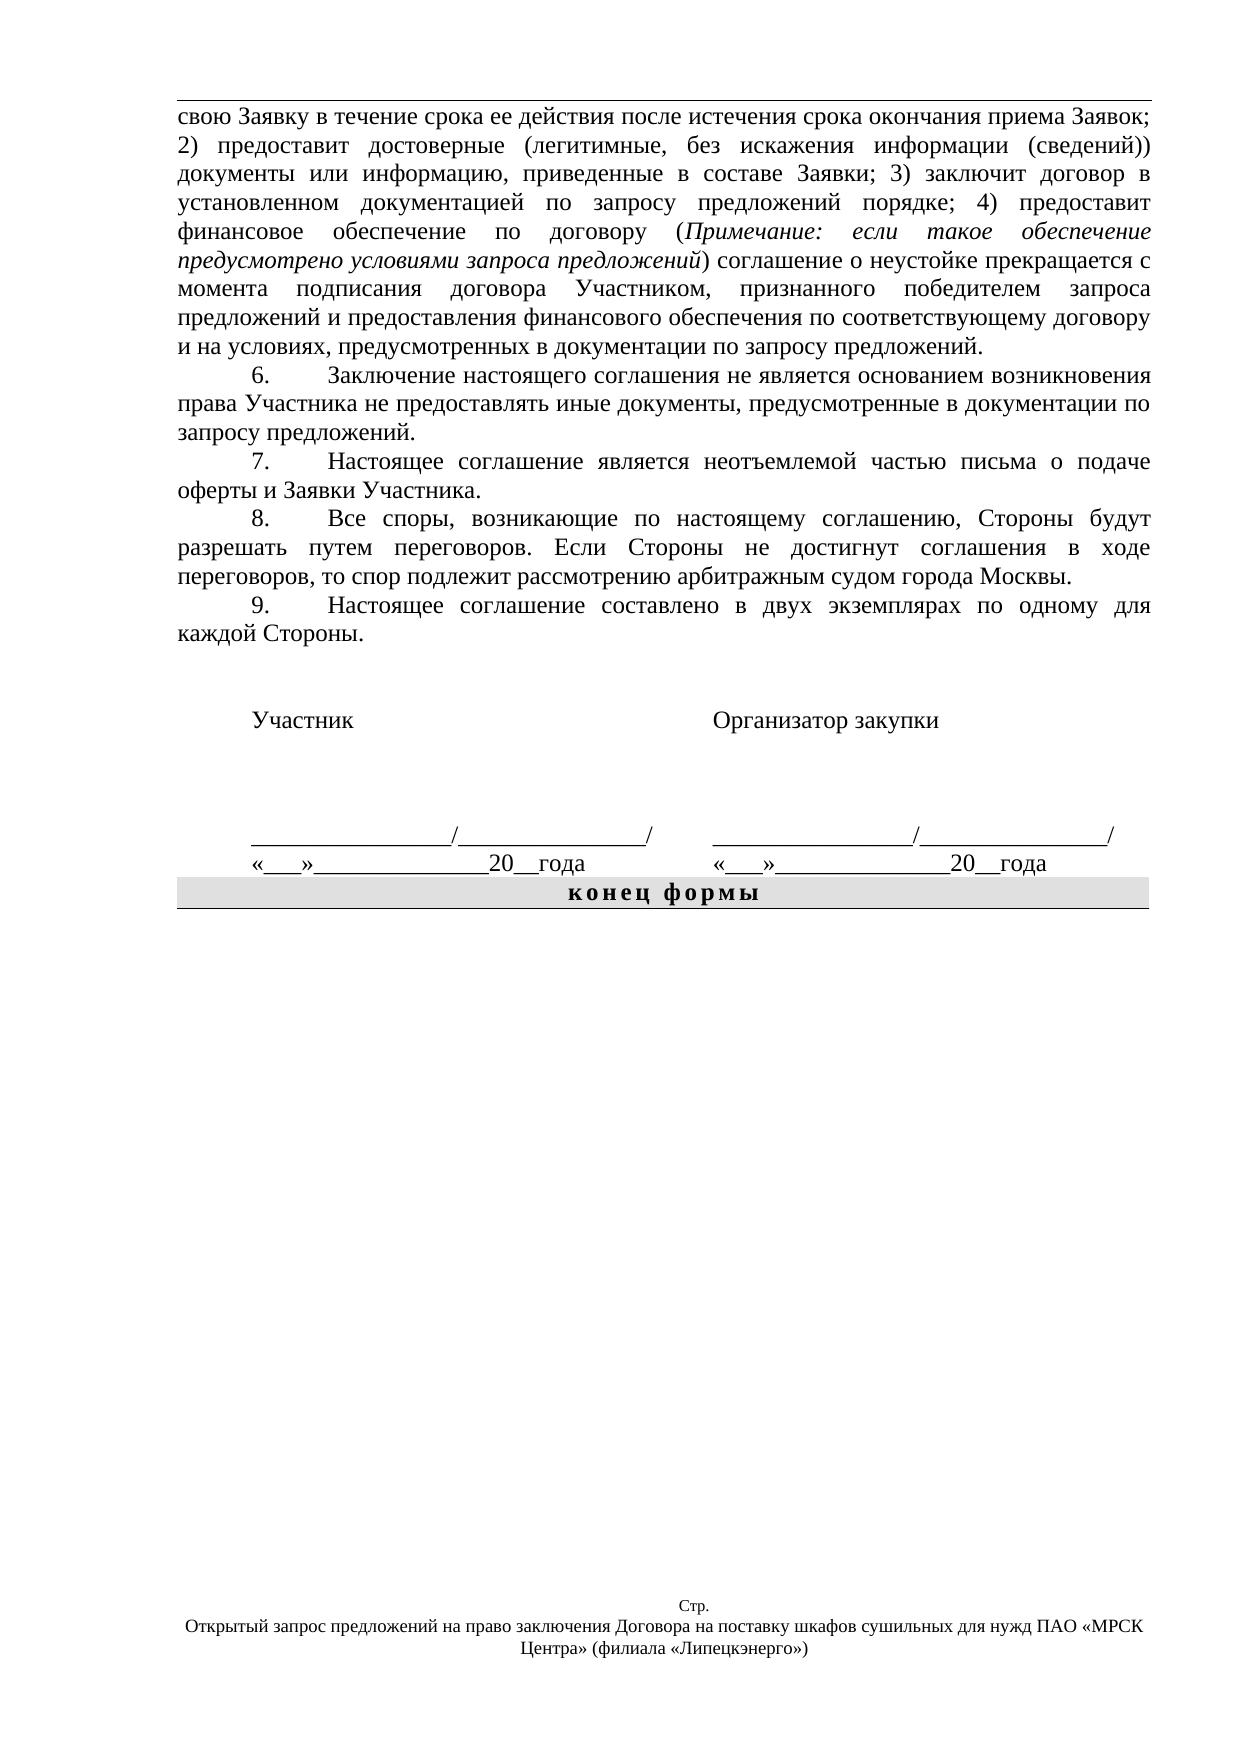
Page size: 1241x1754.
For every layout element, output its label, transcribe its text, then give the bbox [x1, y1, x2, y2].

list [177, 101, 1152, 360]
list Все споры, возникающие по настоящему соглашению, Стороны будут разрешать путем переговоров. Если Стороны не достигнут соглашения в ходе переговоров, то спор подлежит рассмотрению арбитражным судом города Москвы. [177, 503, 1152, 590]
table_cell ________________/_______________/ «___»______________20__года [701, 734, 1163, 877]
table_header Организатор закупки [701, 705, 1163, 733]
list Настоящее соглашение является неотъемлемой частью письма о подаче оферты и Заявки Участника. [177, 446, 1152, 503]
text конец формы [177, 877, 1149, 908]
list Настоящее соглашение составлено в двух экземплярах по одному для каждой Стороны. [177, 590, 1152, 647]
table_header Участник [240, 705, 701, 733]
list Заключение настоящего соглашения не является основанием возникновения права Участника не предоставлять иные документы, предусмотренные в документации по запросу предложений. [177, 360, 1152, 446]
table_cell ________________/_______________/ «___»______________20__года [240, 734, 701, 877]
